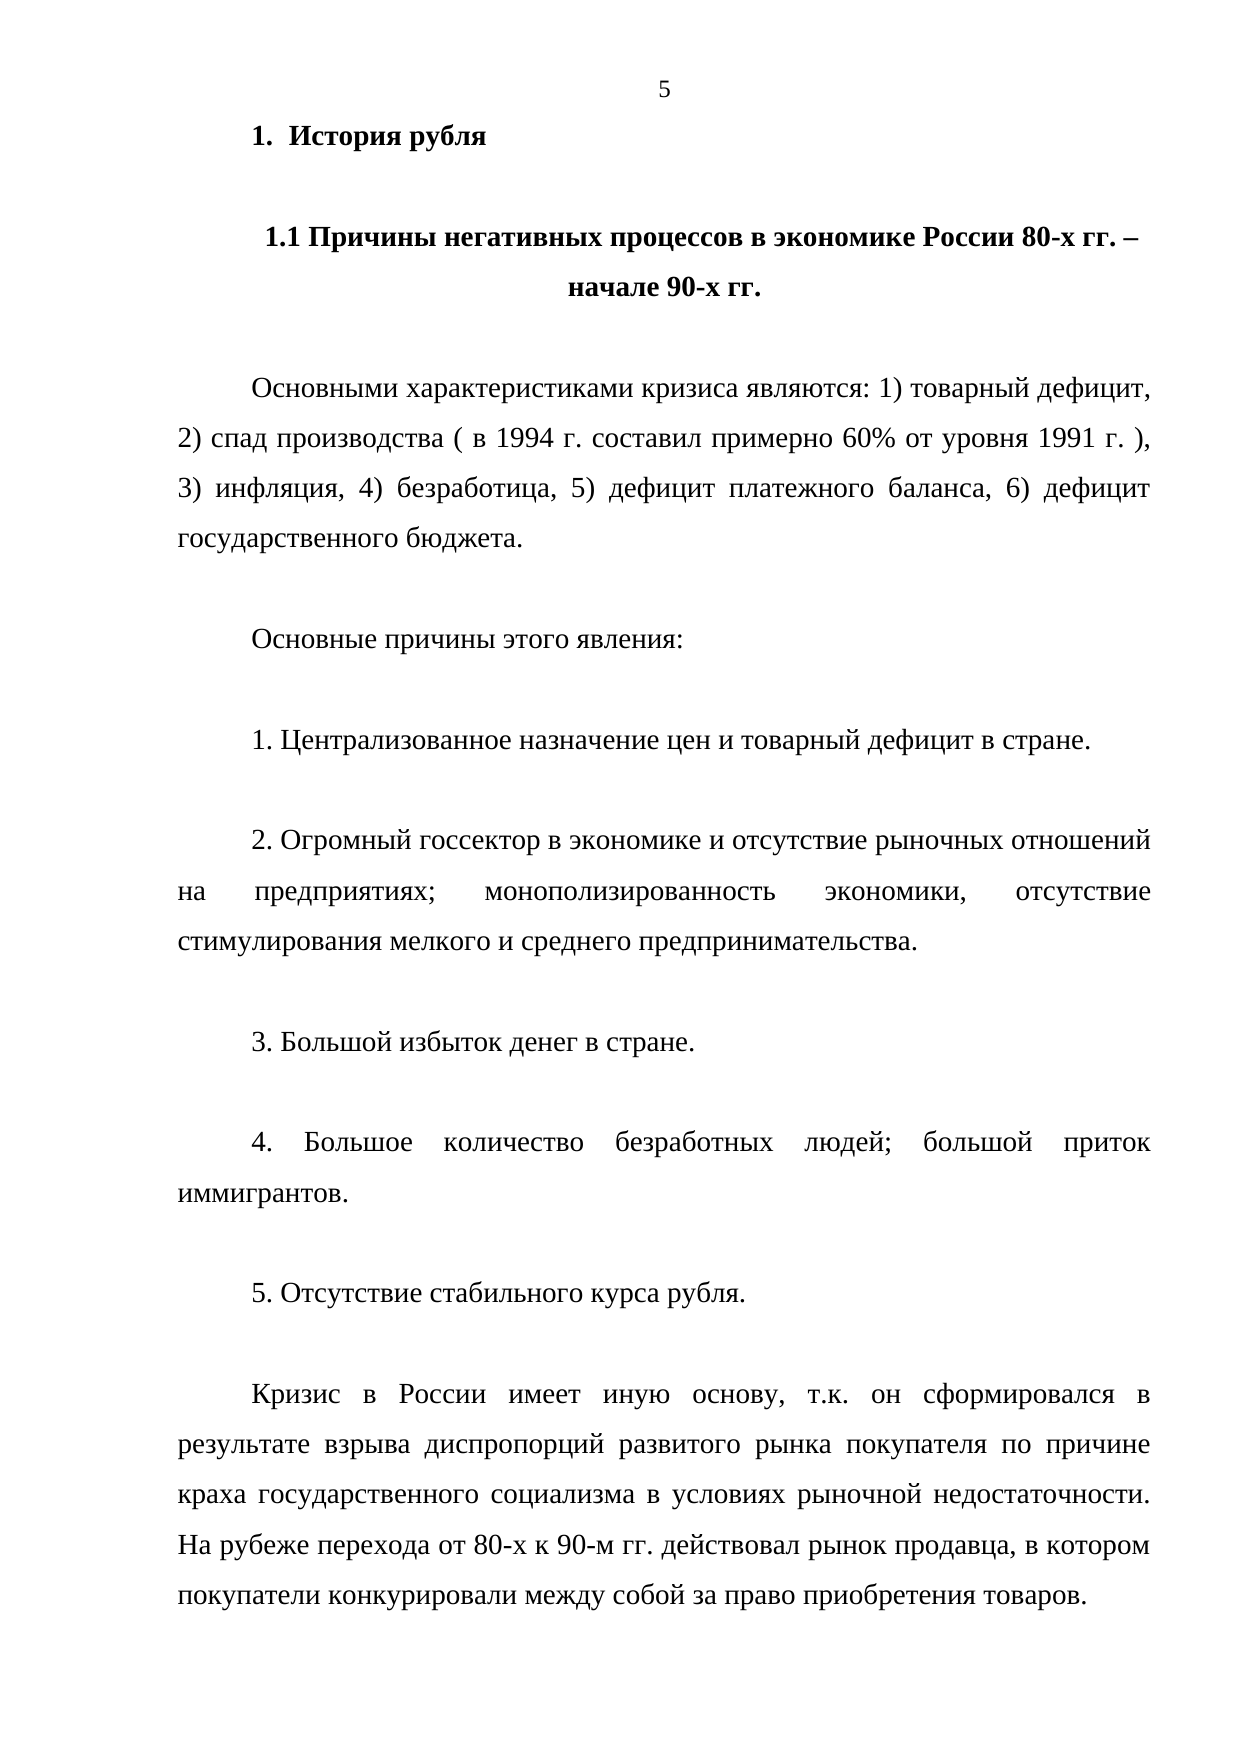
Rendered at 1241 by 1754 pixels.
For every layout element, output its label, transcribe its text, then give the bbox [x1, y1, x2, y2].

text Основными характеристиками кризиса являются: 1) товарный дефицит, 2) спад производства ( в 1994 г. составил примерно 60% от уровня 1991 г. ), 3) инфляция, 4) безработица, 5) дефицит платежного баланса, 6) дефицит государственного бюджета. [177, 370, 1152, 554]
text Основные причины этого явления: [177, 621, 1152, 655]
text 1.1 Причины негативных процессов в экономике России 80-х гг. – начале 90-х гг. [177, 219, 1152, 303]
text 1. Централизованное назначение цен и товарный дефицит в стране. [177, 722, 1152, 755]
text 3. Большой избыток денег в стране. [177, 1024, 1152, 1057]
text 2. Огромный госсектор в экономике и отсутствие рыночных отношений на предприятиях; монополизированность экономики, отсутствие стимулирования мелкого и среднего предпринимательства. [177, 822, 1152, 957]
text Кризис в России имеет иную основу, т.к. он сформировался в результате взрыва диспропорций развитого рынка покупателя по причине краха государственного социализма в условиях рыночной недостаточности. На рубеже перехода от 80-х к 90-м гг. действовал рынок продавца, в котором покупатели конкурировали между собой за право приобретения товаров. [177, 1376, 1152, 1611]
list История рубля [251, 118, 1152, 152]
text 4. Большое количество безработных людей; большой приток иммигрантов. [177, 1124, 1152, 1208]
text 5. Отсутствие стабильного курса рубля. [177, 1275, 1152, 1309]
